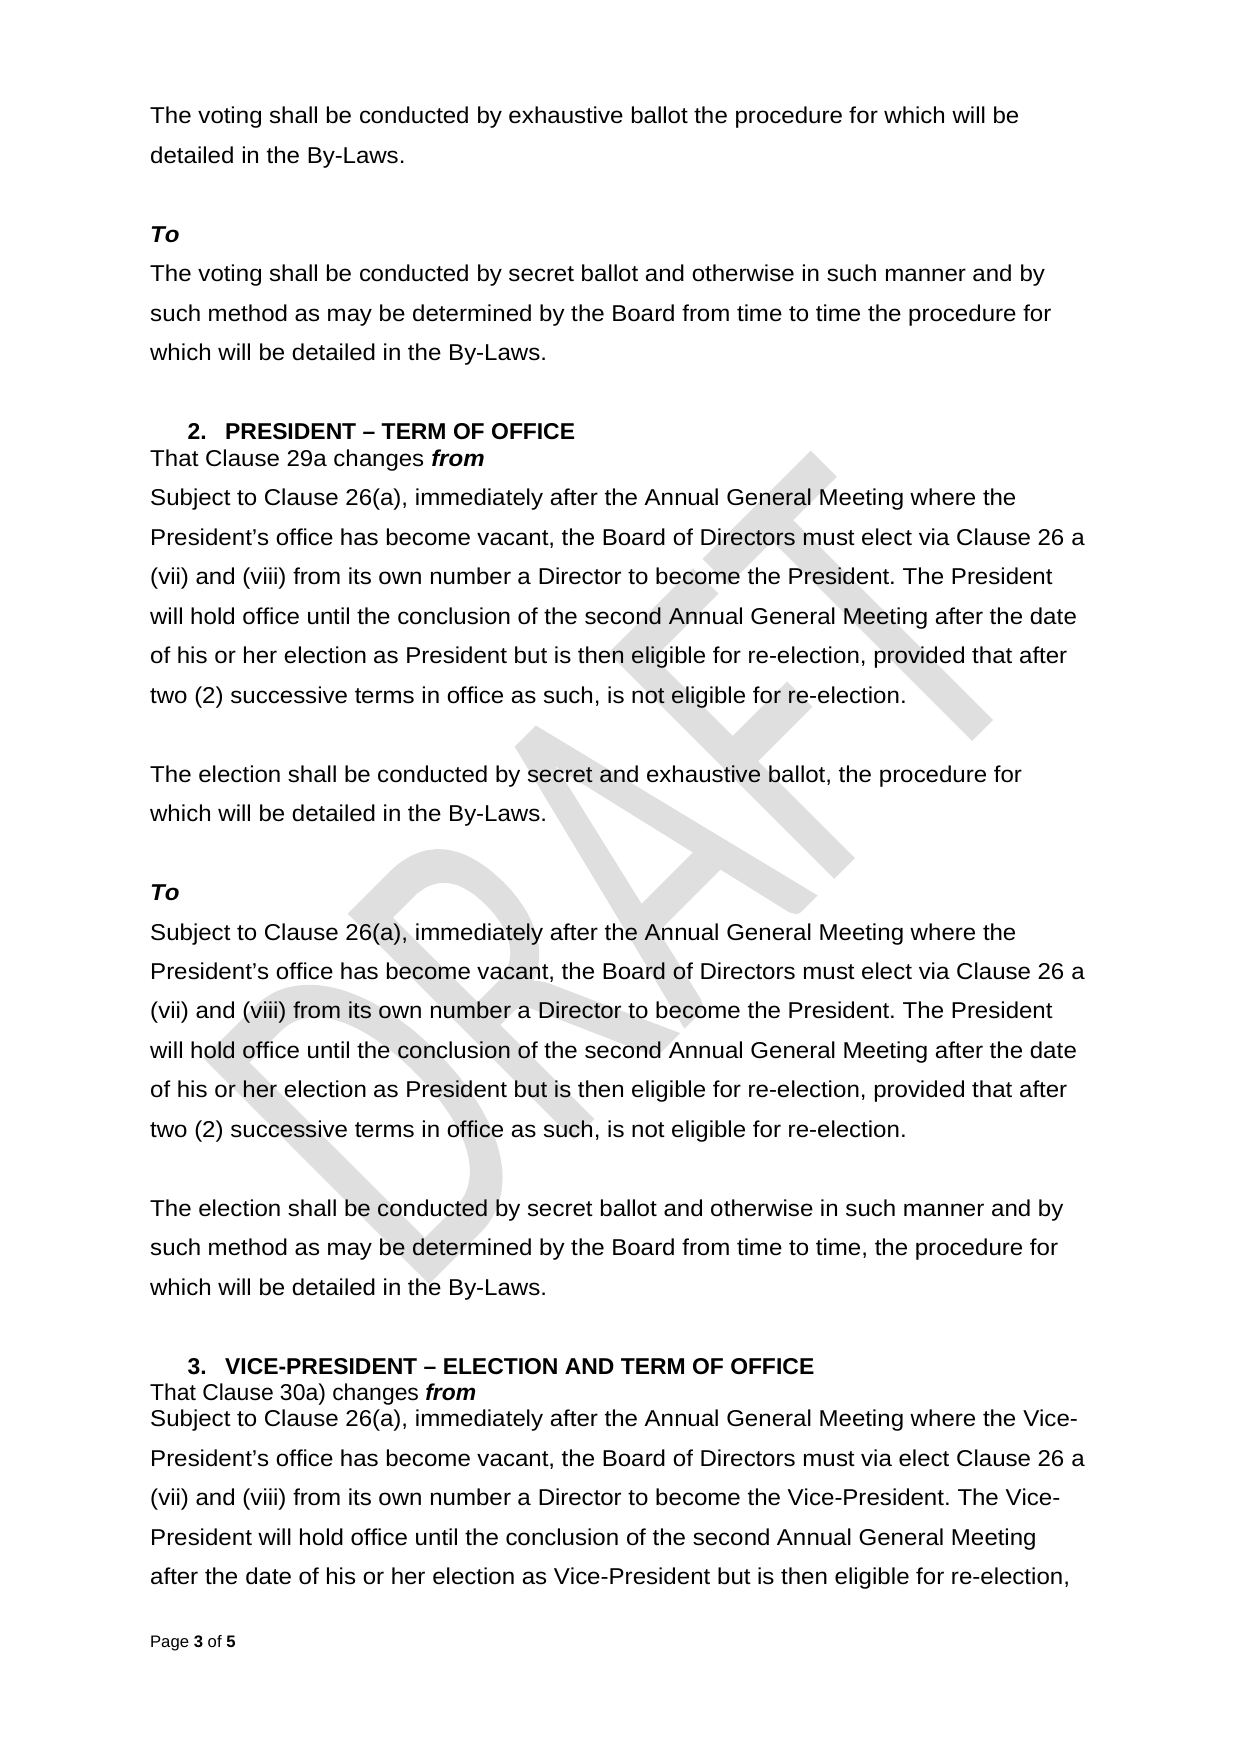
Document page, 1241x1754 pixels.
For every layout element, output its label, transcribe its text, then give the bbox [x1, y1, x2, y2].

text The voting shall be conducted by exhaustive ballot the procedure for which will be detailed in the By-Laws. [150, 102, 1090, 168]
list PRESIDENT – TERM OF OFFICE [187, 418, 1090, 445]
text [150, 1405, 1090, 1590]
text To [150, 879, 1090, 905]
text To [150, 221, 1090, 247]
text The election shall be conducted by secret ballot and otherwise in such manner and by such method as may be determined by the Board from time to time, the procedure for which will be detailed in the By-Laws. [150, 1195, 1090, 1300]
list VICE-PRESIDENT – ELECTION AND TERM OF OFFICE [187, 1353, 1090, 1379]
text That Clause 30a) changes from [150, 1379, 1090, 1405]
text The election shall be conducted by secret and exhaustive ballot, the procedure for which will be detailed in the By-Laws. [150, 761, 1090, 826]
text That Clause 29a changes from [150, 445, 1090, 471]
text Subject to Clause 26(a), immediately after the Annual General Meeting where the President’s office has become vacant, the Board of Directors must elect via Clause 26 a (vii) and (viii) from its own number a Director to become the President. The President will hold office until the conclusion of the second Annual General Meeting after the date of his or her election as President but is then eligible for re-election, provided that after two (2) successive terms in office as such, is not eligible for re-election. [150, 484, 1090, 708]
text Subject to Clause 26(a), immediately after the Annual General Meeting where the President’s office has become vacant, the Board of Directors must elect via Clause 26 a (vii) and (viii) from its own number a Director to become the President. The President will hold office until the conclusion of the second Annual General Meeting after the date of his or her election as President but is then eligible for re-election, provided that after two (2) successive terms in office as such, is not eligible for re-election. [150, 918, 1090, 1142]
text The voting shall be conducted by secret ballot and otherwise in such manner and by such method as may be determined by the Board from time to time the procedure for which will be detailed in the By-Laws. [150, 260, 1090, 366]
